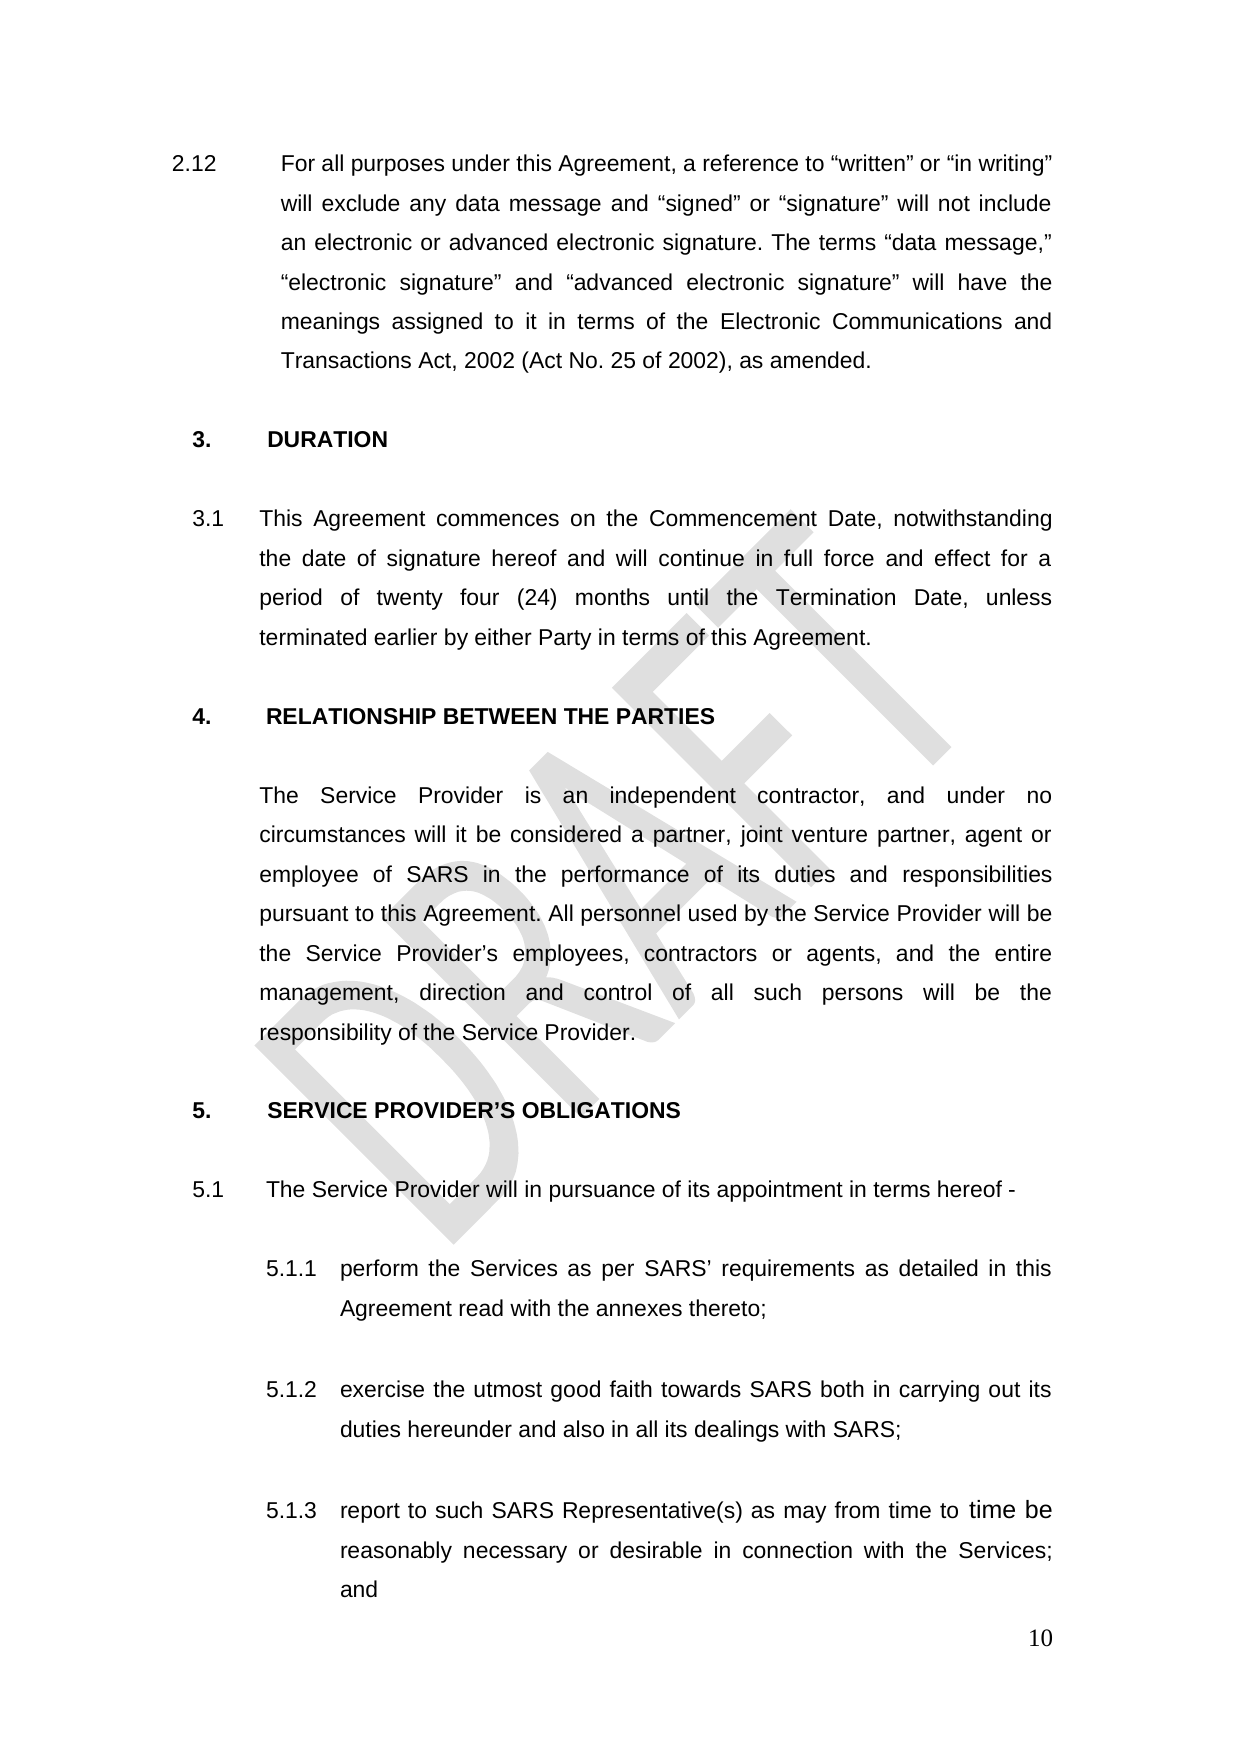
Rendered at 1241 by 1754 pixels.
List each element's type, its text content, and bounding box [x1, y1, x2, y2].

list SERVICE PROVIDER’S OBLIGATIONS [192, 1097, 1053, 1124]
list DURATION [192, 426, 1053, 453]
list exercise the utmost good faith towards SARS both in carrying out its duties hereunder and also in all its dealings with SARS; [266, 1374, 1053, 1442]
list report to such SARS Representative(s) as may from time to time be reasonably necessary or desirable in connection with the Services; and [266, 1495, 1053, 1602]
list The Service Provider will in pursuance of its appointment in terms hereof - [192, 1176, 1053, 1203]
list perform the Services as per SARS’ requirements as detailed in this Agreement read with the annexes thereto; [266, 1255, 1053, 1321]
list This Agreement commences on the Commencement Date, notwithstanding the date of signature hereof and will continue in full force and effect for a period of twenty four (24) months until the Termination Date, unless terminated earlier by either Party in terms of this Agreement. [192, 505, 1053, 650]
list RELATIONSHIP BETWEEN THE PARTIES [192, 703, 1053, 729]
text The Service Provider is an independent contractor, and under no circumstances will it be considered a partner, joint venture partner, agent or employee of SARS in the performance of its duties and responsibilities pursuant to this Agreement. All personnel used by the Service Provider will be the Service Provider’s employees, contractors or agents, and the entire management, direction and control of all such persons will be the responsibility of the Service Provider. [259, 782, 1053, 1045]
list For all purposes under this Agreement, a reference to “written” or “in writing” will exclude any data message and “signed” or “signature” will not include an electronic or advanced electronic signature. The terms “data message,” “electronic signature” and “advanced electronic signature” will have the meanings assigned to it in terms of the Electronic Communications and Transactions Act, 2002 (Act No. 25 of 2002), as amended. [172, 150, 1053, 374]
